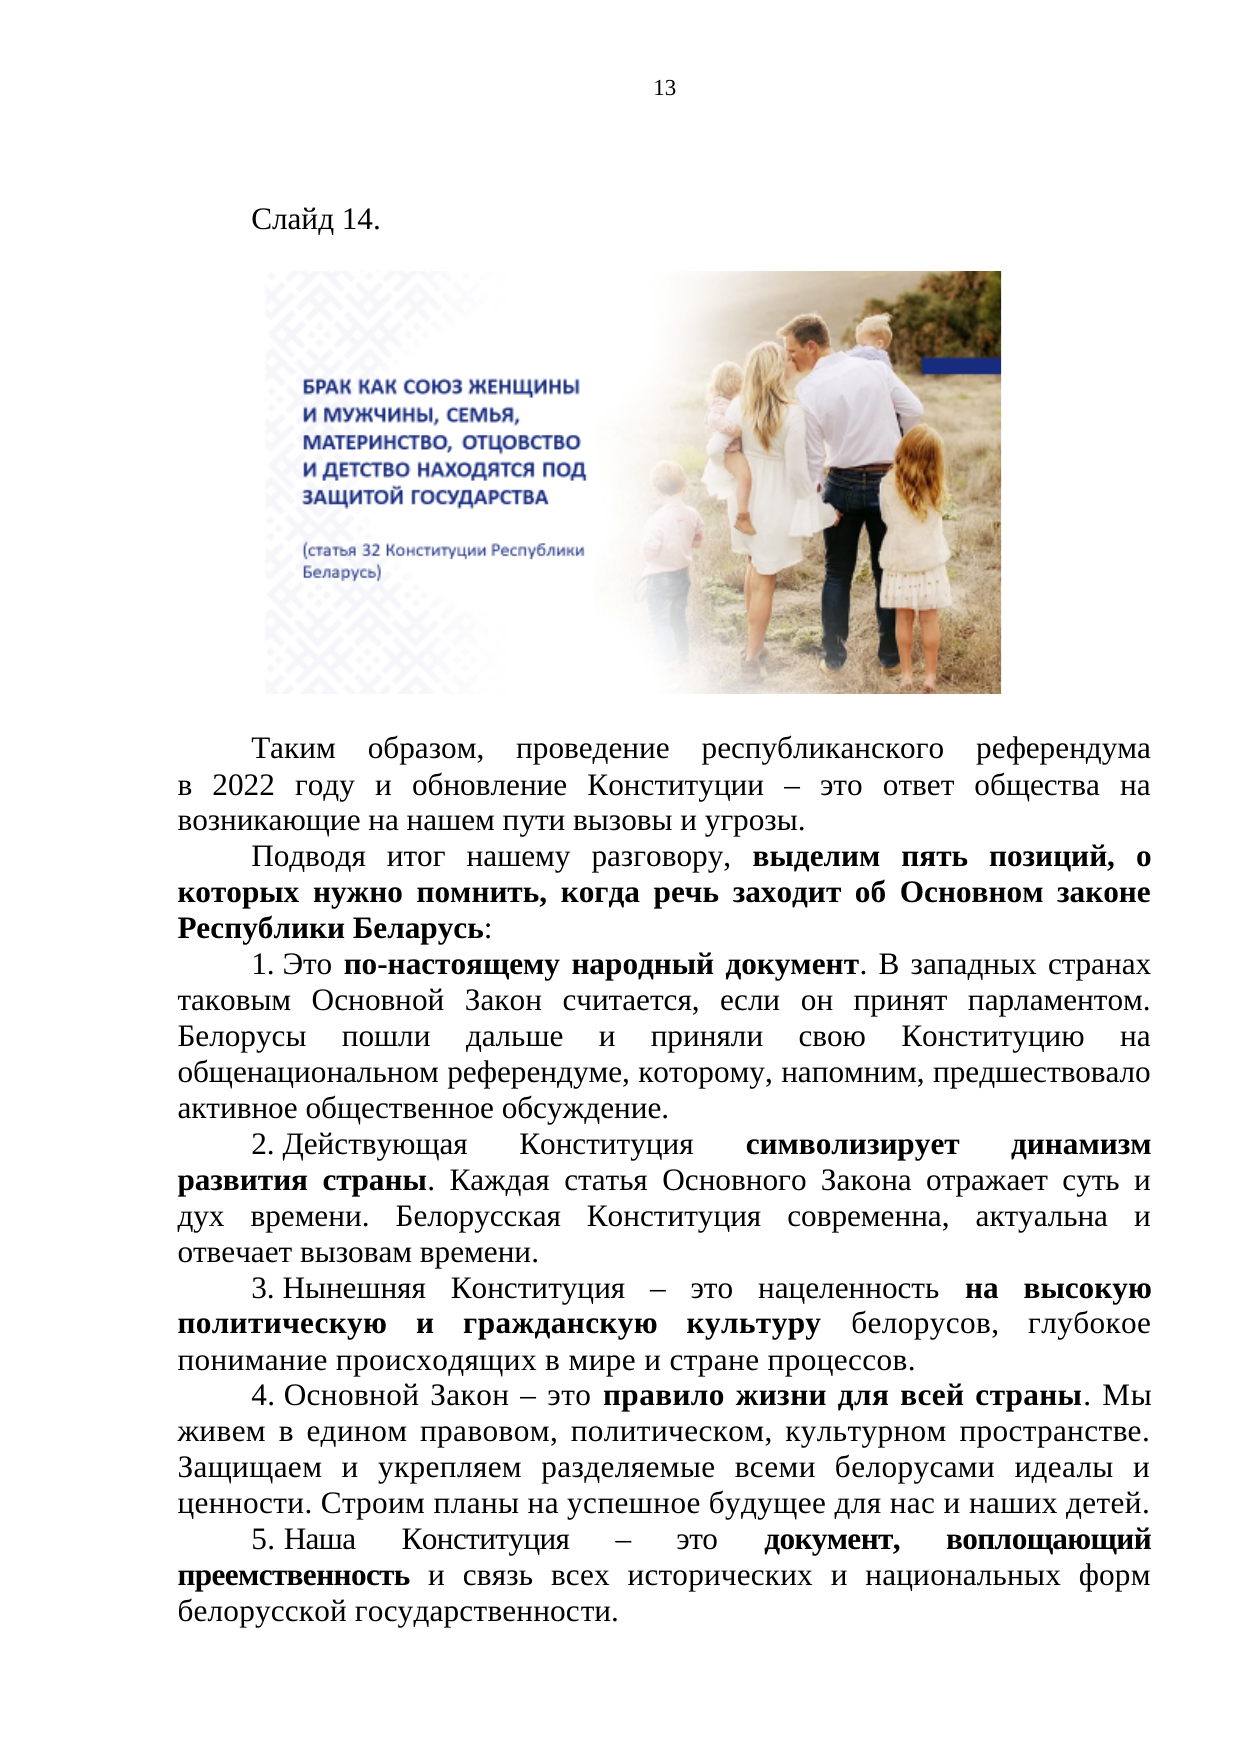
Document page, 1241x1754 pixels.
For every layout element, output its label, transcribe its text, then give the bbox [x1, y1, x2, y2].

text 4. Основной Закон – это правило жизни для всей страны. Мы живем в едином правовом, политическом, культурном пространстве. Защищаем и укрепляем разделяемые всеми белорусами идеалы и ценности. Строим планы на успешное будущее для нас и наших детей. [177, 1377, 1152, 1520]
text Слайд 14. [177, 200, 1152, 236]
text Таким образом, проведение республиканского референдума в 2022 году и обновление Конституции – это ответ общества на возникающие на нашем пути вызовы и угрозы. [177, 730, 1152, 838]
text Подводя итог нашему разговору, выделим пять позиций, о которых нужно помнить, когда речь заходит об Основном законе Республики Беларусь: [177, 838, 1152, 945]
text 2. Действующая Конституция символизирует динамизм развития страны. Каждая статья Основного Закона отражает суть и дух времени. Белорусская Конституция современна, актуальна и отвечает вызовам времени. [177, 1125, 1152, 1269]
text 1. Это по-настоящему народный документ. В западных странах таковым Основной Закон считается, если он принят парламентом. Белорусы пошли дальше и приняли свою Конституцию на общенациональном референдуме, которому, напомним, предшествовало активное общественное обсуждение. [177, 945, 1152, 1125]
text 5. Наша Конституция – это документ, воплощающий преемственность и связь всех исторических и национальных форм белорусской государственности. [177, 1520, 1152, 1628]
text 3. Нынешняя Конституция – это нацеленность на высокую политическую и гражданскую культуру белорусов, глубокое понимание происходящих в мире и стране процессов. [177, 1269, 1152, 1377]
picture [251, 271, 1002, 694]
